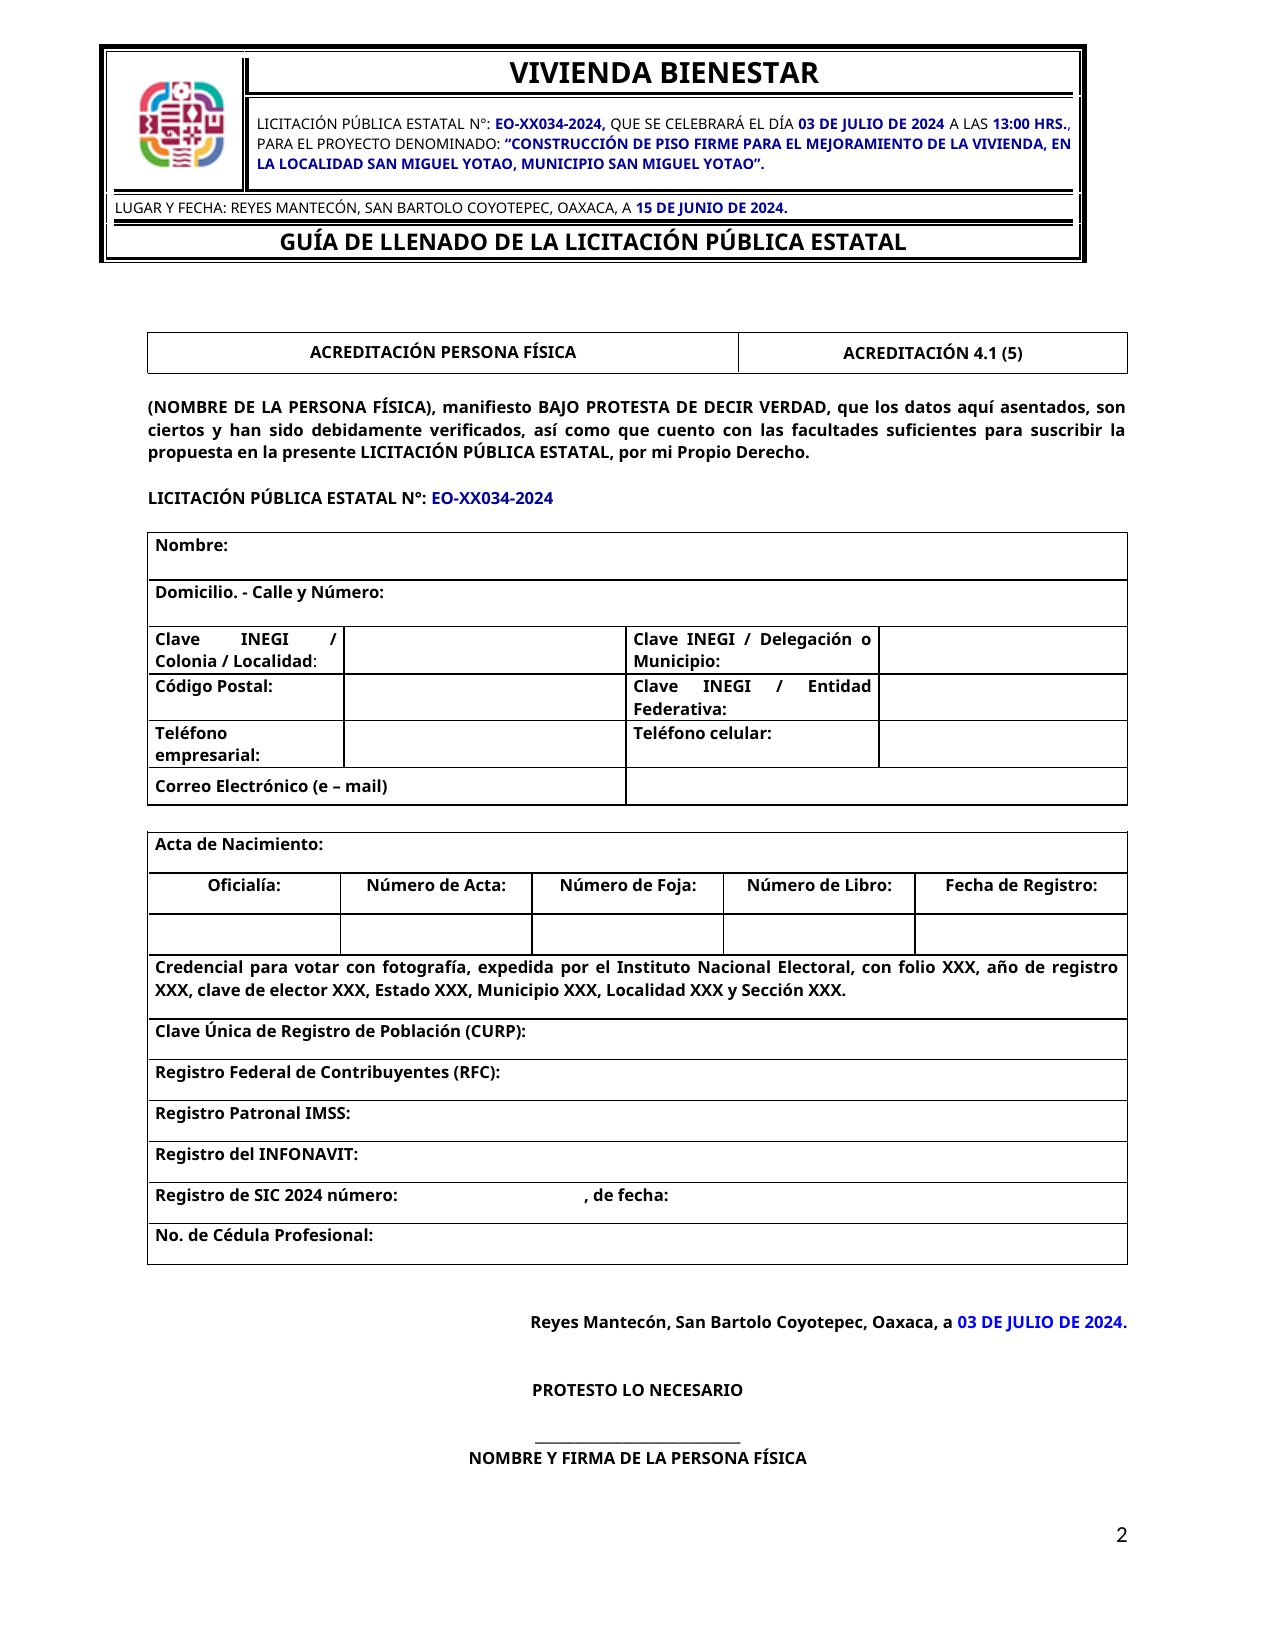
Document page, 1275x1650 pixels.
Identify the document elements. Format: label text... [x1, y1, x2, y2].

picture [128, 73, 235, 173]
text ______________________________ [148, 1424, 1127, 1447]
table_header ACREDITACIÓN 4.1 (5) [739, 333, 1127, 372]
text PROTESTO LO NECESARIO [148, 1378, 1127, 1401]
table_cell Teléfono celular: [627, 721, 878, 767]
table_cell [148, 914, 340, 954]
table_cell [345, 627, 625, 673]
text Reyes Mantecón, San Bartolo Coyotepec, Oaxaca, a 03 DE JULIO DE 2024. [148, 1310, 1127, 1333]
text LICITACIÓN PÚBLICA ESTATAL N°: EO-XX034-2024 [148, 486, 1127, 509]
table_cell Correo Electrónico (e – mail) [148, 768, 625, 804]
table_cell [627, 768, 1127, 804]
table_cell Clave Única de Registro de Población (CURP): [148, 1019, 1127, 1059]
table_cell [916, 915, 1127, 954]
table_header Nombre: [148, 533, 1127, 579]
table_cell Código Postal: [148, 674, 343, 720]
table_cell [880, 675, 1127, 720]
table_cell [880, 721, 1127, 767]
table_cell [345, 721, 625, 767]
text (NOMBRE DE LA PERSONA FÍSICA), manifiesto BAJO PROTESTA DE DECIR VERDAD, que los datos aquí asentados, son ciertos y han sido debidamente verificados, así como que cuento con las facultades suficientes para suscribir la propuesta en la presente LICITACIÓN PÚBLICA ESTATAL, por mi Propio Derecho. [148, 396, 1127, 464]
table_header Acta de Nacimiento: [148, 833, 1127, 872]
table_cell Domicilio. - Calle y Número: [148, 580, 1127, 626]
table_cell Oficialía: [148, 873, 340, 913]
table_cell Registro Patronal IMSS: [148, 1101, 1127, 1141]
table_cell [880, 627, 1127, 673]
text NOMBRE Y FIRMA DE LA PERSONA FÍSICA [148, 1447, 1127, 1469]
table_cell Clave INEGI / Entidad Federativa: [627, 675, 878, 720]
table_cell Registro Federal de Contribuyentes (RFC): [148, 1060, 1127, 1100]
table_cell Número de Foja: [533, 874, 723, 913]
table_cell [341, 915, 531, 954]
table_cell Credencial para votar con fotografía, expedida por el Instituto Nacional Electoral, con folio XXX, año de registro XXX, clave de elector XXX, Estado XXX, Municipio XXX, Localidad XXX y Sección XXX. [148, 955, 1127, 1018]
table_cell Fecha de Registro: [916, 874, 1127, 913]
table_cell Clave INEGI / Delegación o Municipio: [627, 627, 878, 673]
table_cell [345, 675, 625, 720]
table_cell Teléfono empresarial: [148, 721, 343, 767]
table_cell No. de Cédula Profesional: [148, 1224, 1127, 1263]
table_cell Registro de SIC 2024 número: , de fecha: [148, 1183, 1127, 1222]
table_cell Clave INEGI / Colonia / Localidad: [148, 627, 343, 673]
table_cell Número de Libro: [724, 874, 914, 913]
table_cell [724, 915, 914, 954]
table_cell Número de Acta: [341, 874, 531, 913]
table_cell [533, 915, 723, 954]
table_cell Registro del INFONAVIT: [148, 1142, 1127, 1182]
table_header ACREDITACIÓN PERSONA FÍSICA [148, 333, 738, 372]
